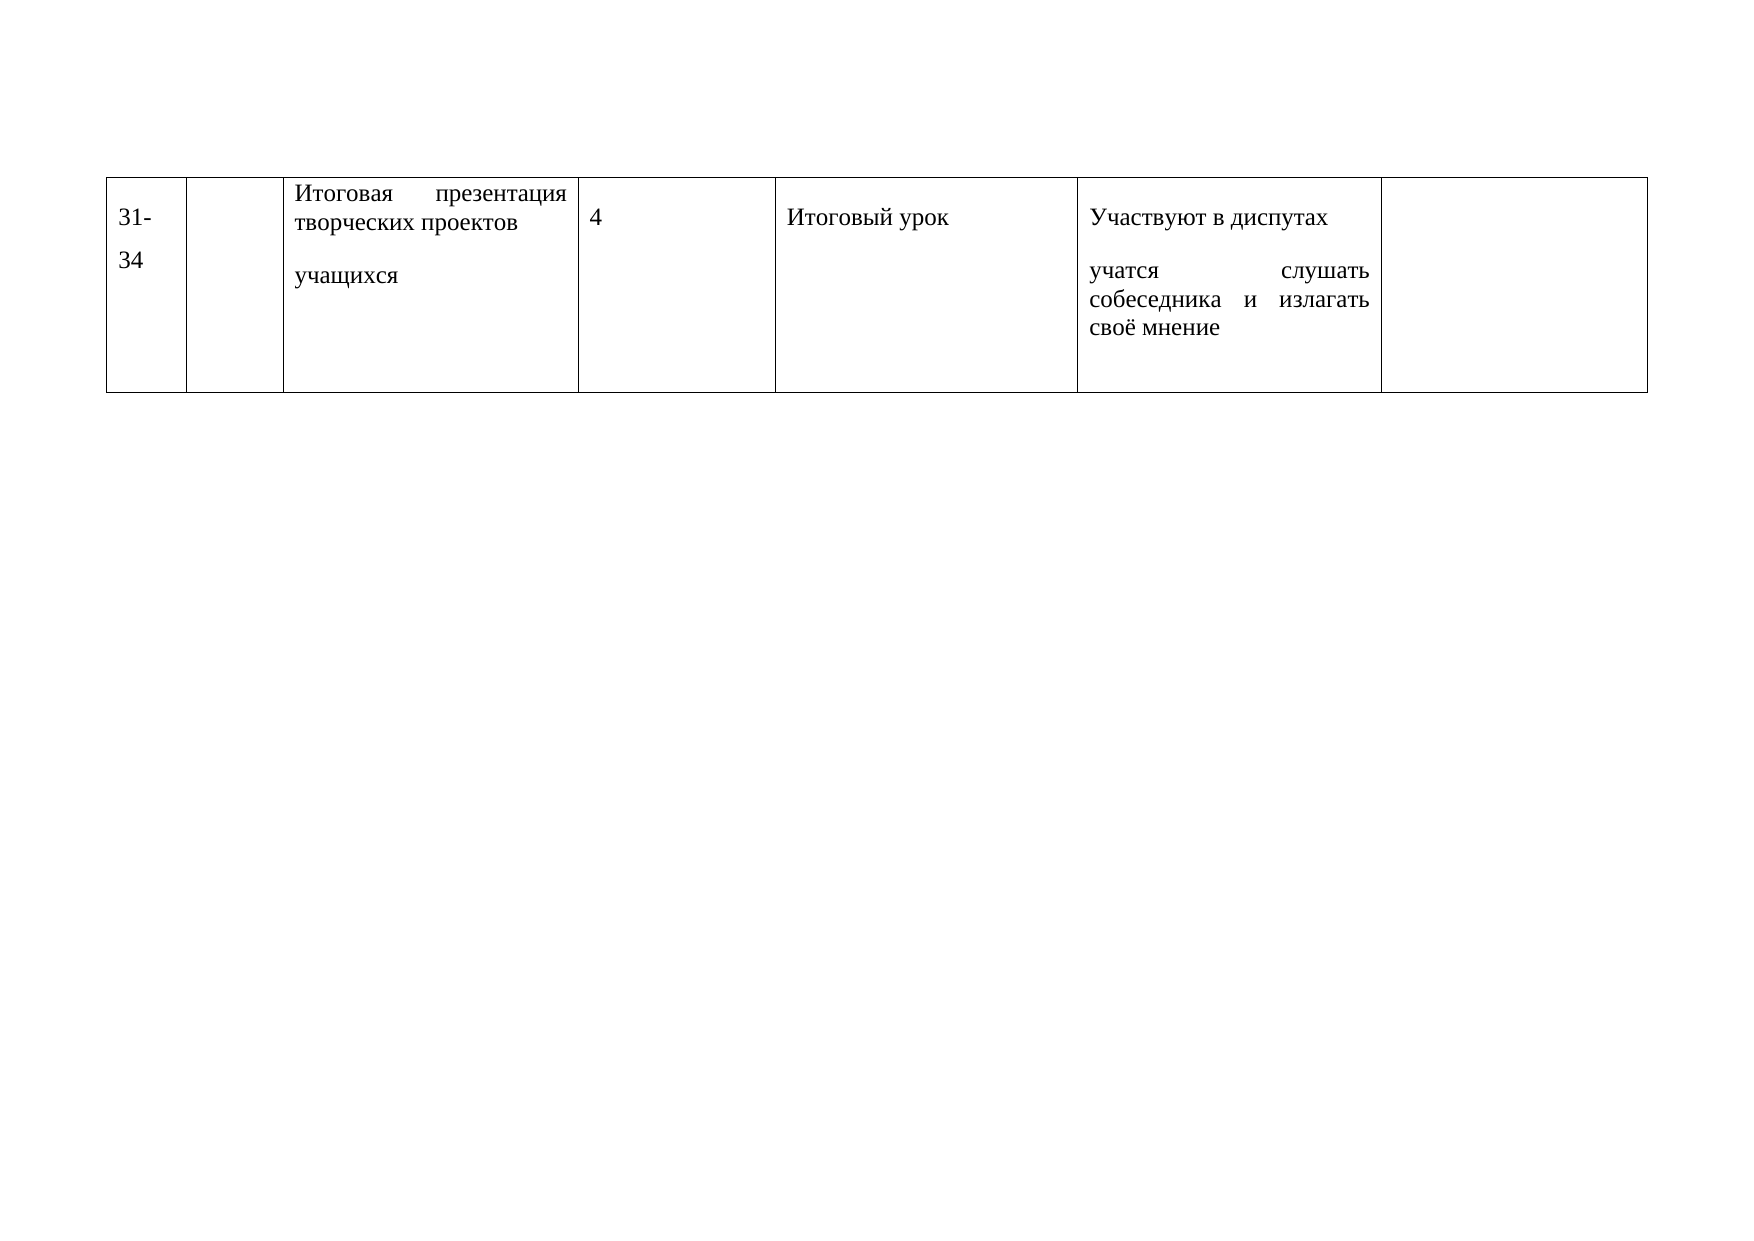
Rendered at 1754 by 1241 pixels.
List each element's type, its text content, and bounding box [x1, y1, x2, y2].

table_cell Итоговый урок [776, 178, 1077, 392]
table_cell 4 [579, 178, 775, 392]
table_cell [1382, 178, 1647, 392]
table_cell [187, 178, 283, 392]
table_cell 31-34 [107, 178, 186, 392]
table_cell Итоговая презентация творческих проектов учащихся [284, 178, 578, 392]
table_cell Участвуют в диспутах учатся слушать собеседника и излагать своё мнение [1078, 178, 1381, 392]
